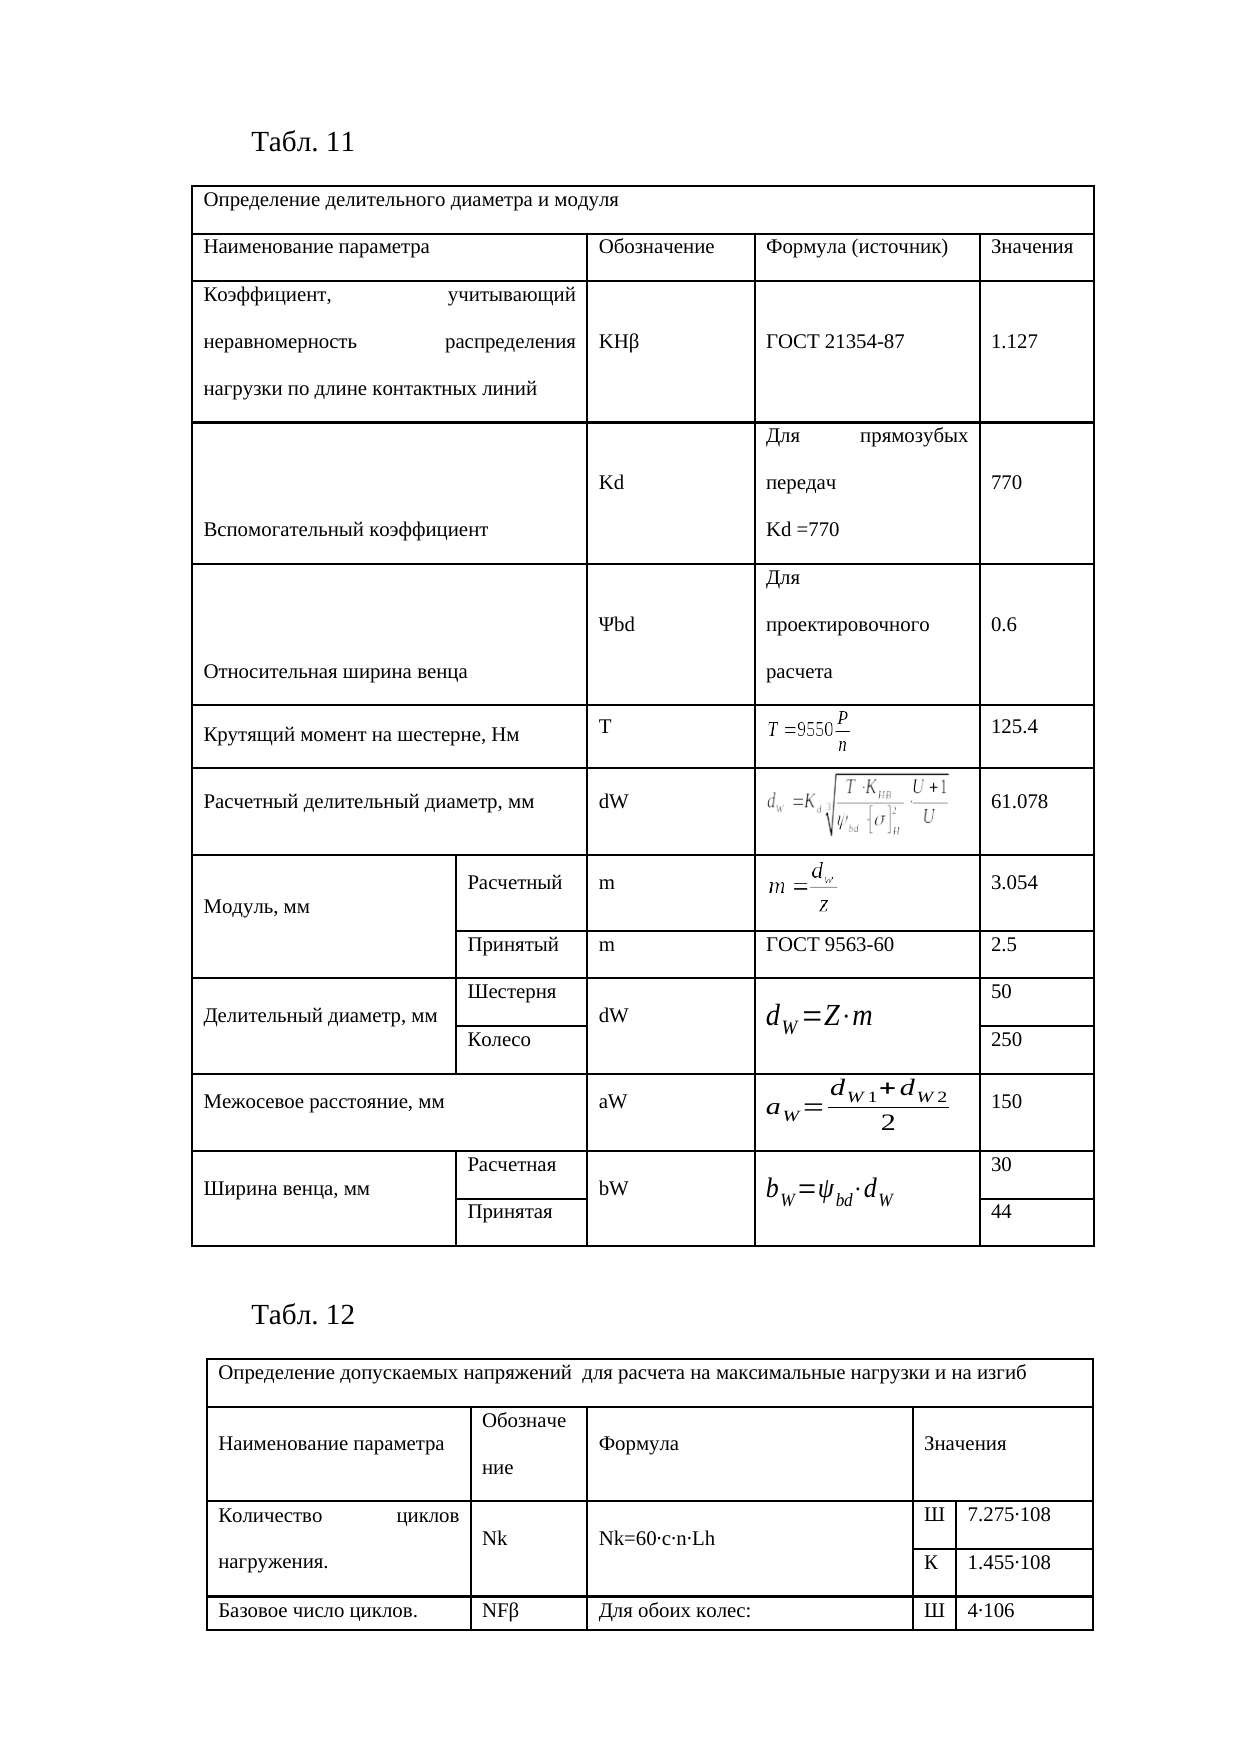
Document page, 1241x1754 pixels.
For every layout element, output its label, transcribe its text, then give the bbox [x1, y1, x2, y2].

table_cell 4∙106 [957, 1598, 1092, 1629]
table_cell 7.275∙108 [957, 1502, 1092, 1548]
table_cell Формула (источник) [756, 235, 979, 280]
table_cell T [588, 706, 754, 767]
table_cell ГОСТ 21354-87 [756, 282, 979, 421]
table_cell К [914, 1550, 955, 1595]
table_cell bW [588, 1152, 754, 1245]
table_cell Наименование параметра [208, 1408, 470, 1500]
table_cell Ширина венца, мм [193, 1152, 455, 1245]
table_cell Nk=60∙c∙n∙Lh [588, 1502, 912, 1595]
table_cell 50 [981, 979, 1093, 1025]
table_cell Шестерня [457, 979, 586, 1025]
text Табл. 12 [177, 1297, 1152, 1338]
table_cell 125.4 [981, 706, 1093, 767]
table_cell 1.455∙108 [957, 1550, 1092, 1595]
table_cell 3.054 [981, 856, 1093, 930]
table_cell Обозначение [588, 235, 754, 280]
table_header Определение допускаемых напряжений для расчета на максимальные нагрузки и на изгиб [208, 1360, 1092, 1406]
table_cell Коэффициент, учитывающий неравномерность распределения нагрузки по длине контактных линий [193, 282, 586, 421]
table_cell 1.127 [981, 282, 1093, 421]
table_cell 61.078 [981, 769, 1093, 854]
table_cell Принятый [457, 932, 586, 977]
table_cell Межосевое расстояние, мм [193, 1075, 586, 1150]
table_cell Для прямозубых передач Kd =770 [756, 424, 979, 563]
table_cell Ψbd [588, 565, 754, 704]
text Табл. 11 [177, 124, 1152, 164]
table_cell Ш [914, 1502, 955, 1548]
table_cell [756, 1075, 979, 1150]
table_cell Формула [588, 1408, 912, 1500]
table_cell [756, 979, 979, 1072]
table_cell Модуль, мм [193, 856, 455, 977]
table_cell Принятая [457, 1200, 586, 1245]
table_cell KHβ [588, 282, 754, 421]
table_cell Вспомогательный коэффициент [193, 424, 586, 563]
table_cell Делительный диаметр, мм [193, 979, 455, 1072]
table_cell aW [588, 1075, 754, 1150]
table_cell 250 [981, 1027, 1093, 1072]
table_cell 44 [981, 1200, 1093, 1245]
table_cell Крутящий момент на шестерне, Hм [193, 706, 586, 767]
table_cell m [588, 932, 754, 977]
table_cell Расчетная [457, 1152, 586, 1197]
table_cell [756, 769, 979, 854]
table_cell 2.5 [981, 932, 1093, 977]
table_cell Для проектировочного расчета [756, 565, 979, 704]
table_cell Колесо [457, 1027, 586, 1072]
table_cell 150 [981, 1075, 1093, 1150]
table_cell Значения [914, 1408, 1092, 1500]
table_cell Относительная ширина венца [193, 565, 586, 704]
table_cell m [588, 856, 754, 930]
table_cell Значения [981, 235, 1093, 280]
table_cell [756, 1152, 979, 1245]
table_cell dW [588, 769, 754, 854]
table_cell Для обоих колес: [588, 1598, 912, 1629]
table_cell [756, 706, 979, 767]
table_cell Ш [914, 1598, 955, 1629]
table_cell 0.6 [981, 565, 1093, 704]
table_cell Обозначение [472, 1408, 586, 1500]
table_cell Nk [472, 1502, 586, 1595]
table_cell 30 [981, 1152, 1093, 1197]
table_cell Наименование параметра [193, 235, 586, 280]
table_cell Расчетный делительный диаметр, мм [193, 769, 586, 854]
table_cell dW [588, 979, 754, 1072]
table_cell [208, 1598, 470, 1629]
table_cell ГОСТ 9563-60 [756, 932, 979, 977]
table_cell Расчетный [457, 856, 586, 930]
table_header Определение делительного диаметра и модуля [193, 187, 1093, 232]
table_cell 770 [981, 424, 1093, 563]
table_cell Kd [588, 424, 754, 563]
table_cell Количество циклов нагружения. [208, 1502, 470, 1595]
table_cell NFβ [472, 1598, 586, 1629]
table_cell [756, 856, 979, 930]
